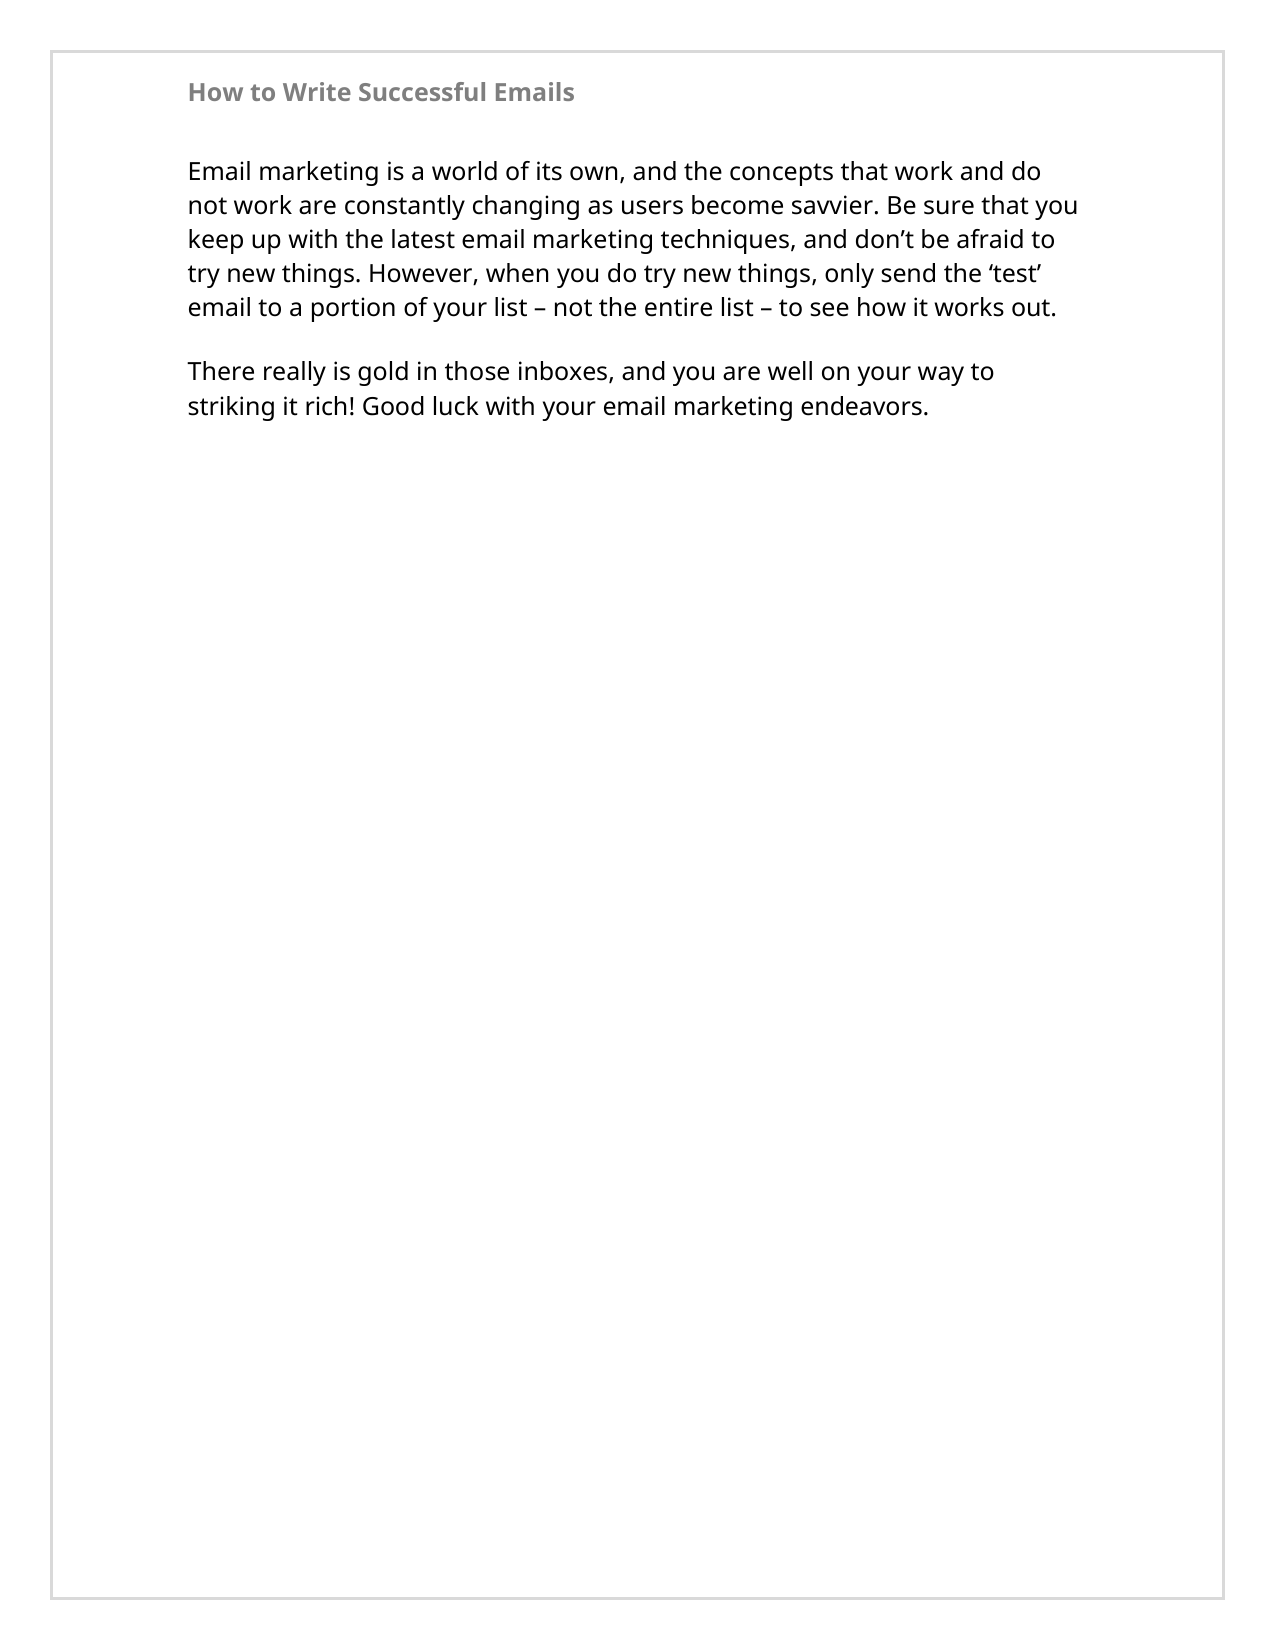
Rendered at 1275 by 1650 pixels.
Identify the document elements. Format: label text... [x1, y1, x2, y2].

subtitle How to Write Successful Emails [187, 75, 1100, 109]
text There really is gold in those inboxes, and you are well on your way to striking it rich! Good luck with your email marketing endeavors. [187, 354, 1083, 422]
text Email marketing is a world of its own, and the concepts that work and do not work are constantly changing as users become savvier. Be sure that you keep up with the latest email marketing techniques, and don’t be afraid to try new things. However, when you do try new things, only send the ‘test’ email to a portion of your list – not the entire list – to see how it works out. [187, 154, 1084, 324]
